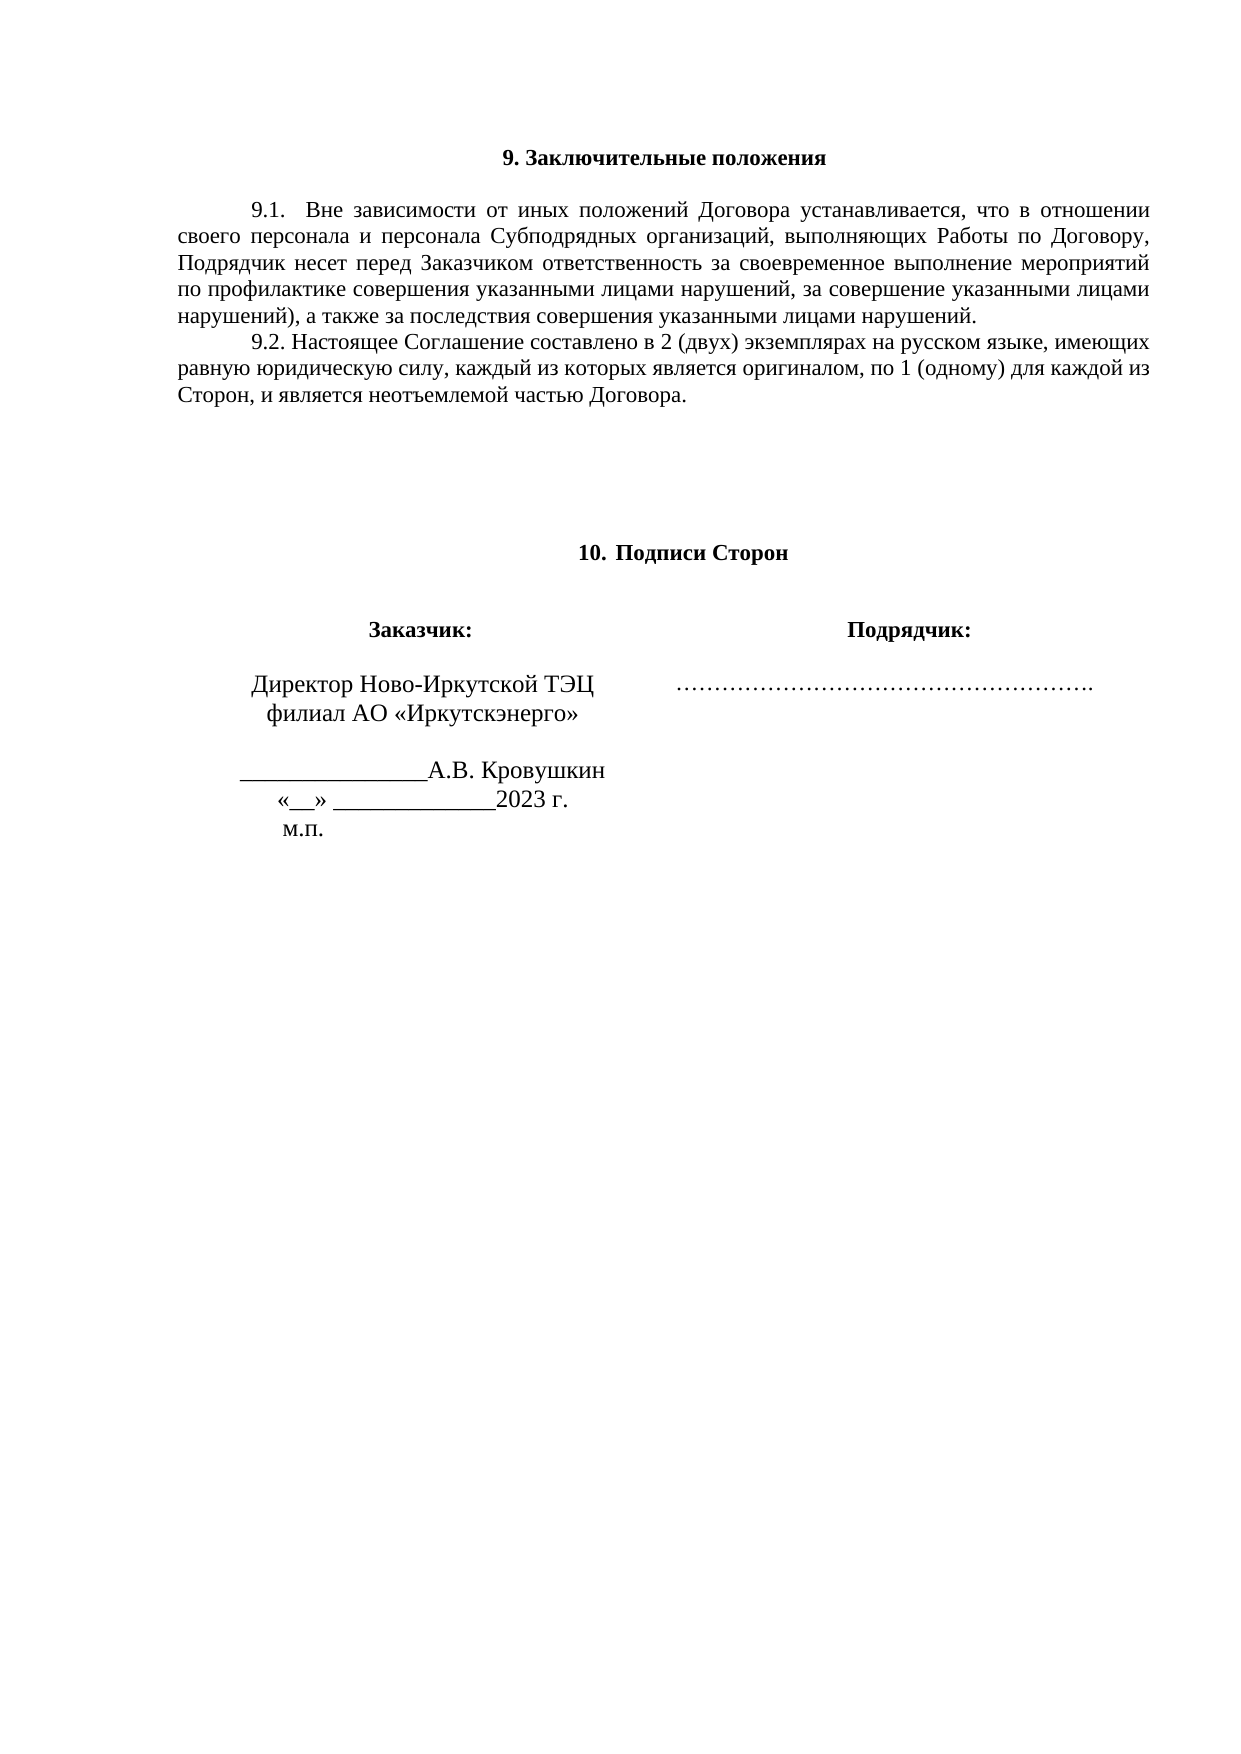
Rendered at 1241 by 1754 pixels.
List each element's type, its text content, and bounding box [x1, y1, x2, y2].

table_header Заказчик: Директор Ново-Иркутской ТЭЦ филиал АО «Иркутскэнерго» _______________А.В. Кровушкин «__» _____________2023 г. м.п. [177, 617, 664, 858]
list Подписи Сторон [215, 539, 1152, 565]
text 9.2. Настоящее Соглашение составлено в 2 (двух) экземплярах на русском языке, имеющих равную юридическую силу, каждый из которых является оригиналом, по 1 (одному) для каждой из Сторон, и является неотъемлемой частью Договора. [177, 328, 1152, 407]
text 9. Заключительные положения [177, 144, 1152, 171]
table_header Подрядчик: ………………………………………………. [664, 617, 1151, 858]
text 9.1. Вне зависимости от иных положений Договора устанавливается, что в отношении своего персонала и персонала Субподрядных организаций, выполняющих Работы по Договору, Подрядчик несет перед Заказчиком ответственность за своевременное выполнение мероприятий по профилактике совершения указанными лицами нарушений, за совершение указанными лицами нарушений), а также за последствия совершения указанными лицами нарушений. [177, 196, 1152, 328]
